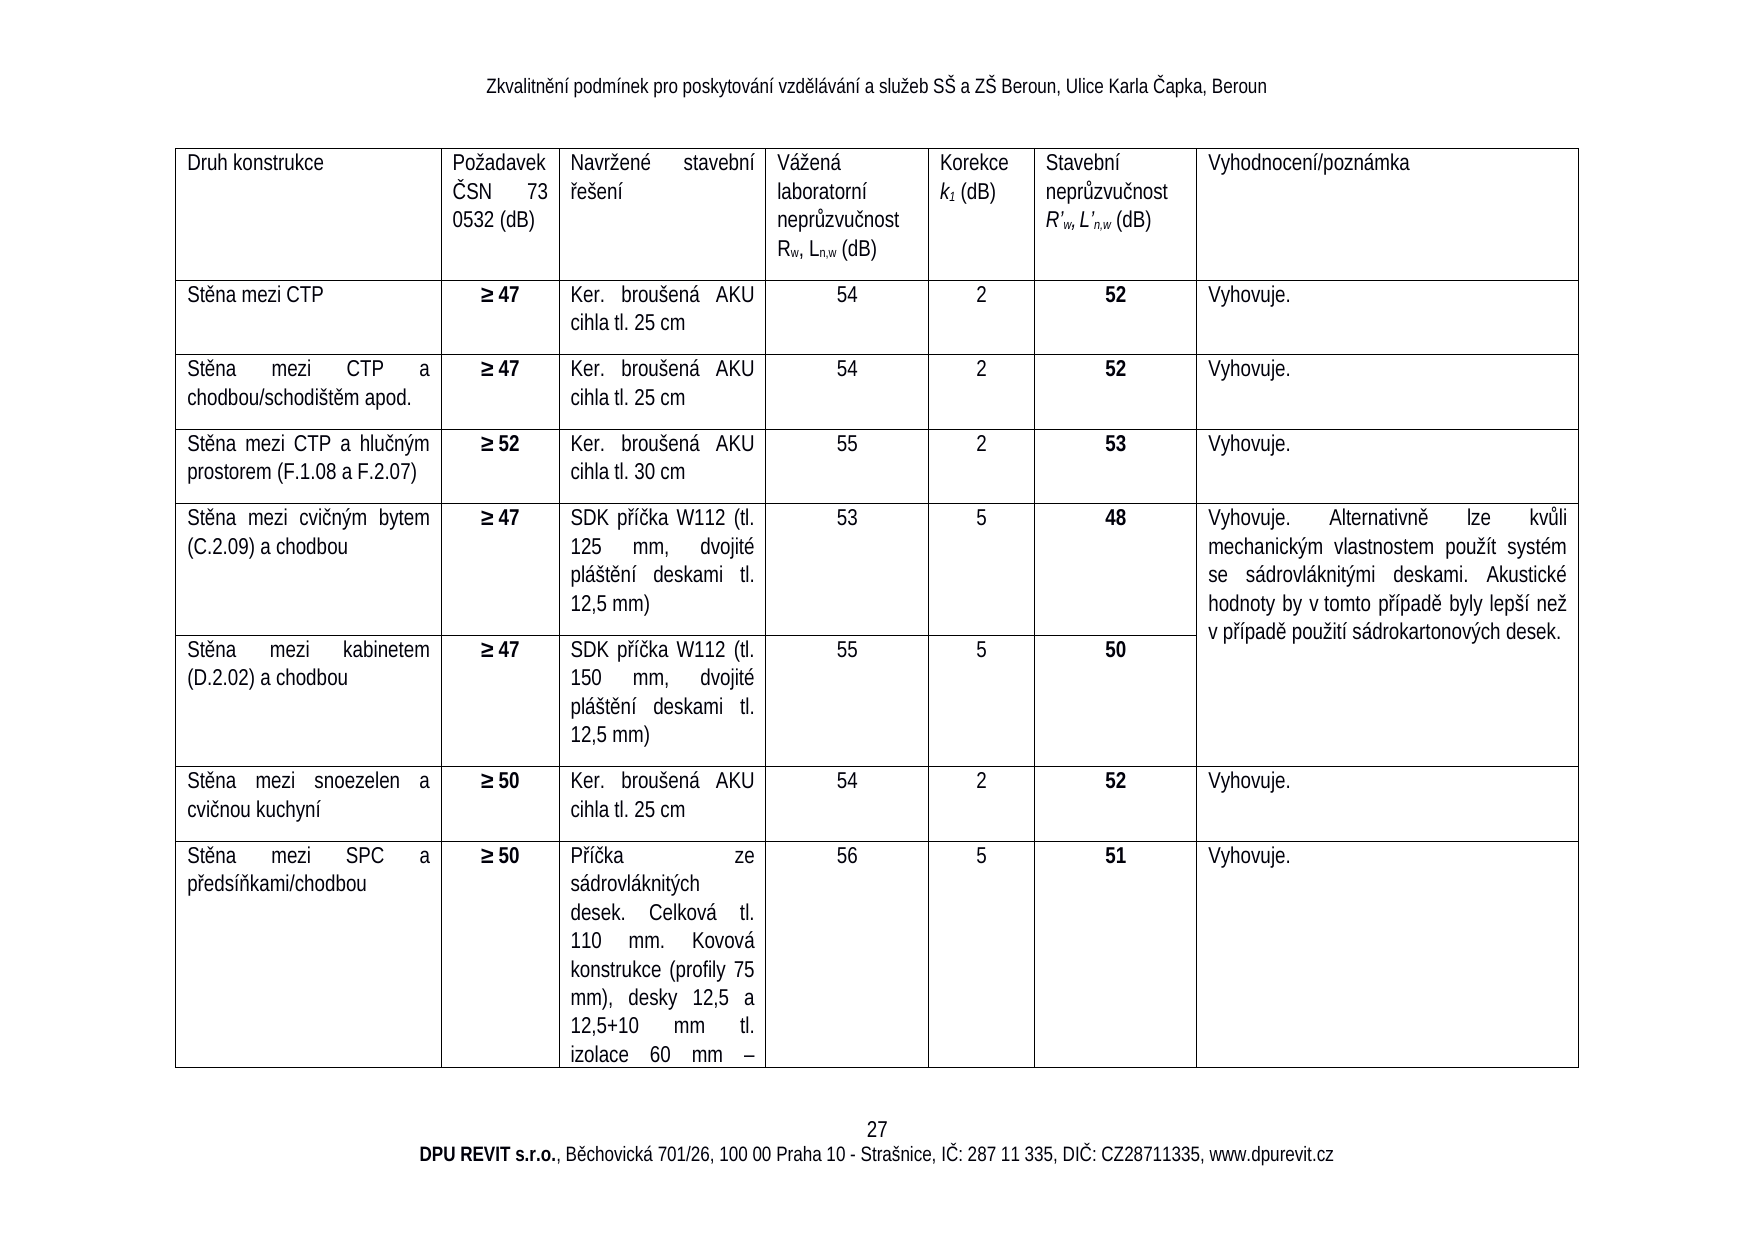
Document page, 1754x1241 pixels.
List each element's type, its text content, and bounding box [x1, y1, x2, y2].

table_cell ≥ 47 [442, 636, 559, 766]
table_cell ≥ 47 [442, 504, 559, 635]
table_cell 54 [766, 281, 928, 354]
table_cell 55 [766, 430, 928, 503]
table_cell Vyhovuje. [1197, 281, 1578, 354]
table_cell Ker. broušená AKU cihla tl. 30 cm [560, 430, 765, 503]
table_header Druh konstrukce [176, 149, 441, 279]
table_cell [560, 842, 765, 1067]
table_cell Vyhovuje. [1197, 767, 1578, 841]
table_cell 52 [1035, 281, 1196, 354]
table_cell Ker. broušená AKU cihla tl. 25 cm [560, 767, 765, 841]
table_cell Vyhovuje. Alternativně lze kvůli mechanickým vlastnostem použít systém se sádrovláknitými deskami. Akustické hodnoty by v tomto případě byly lepší než v případě použití sádrokartonových desek. [1197, 504, 1578, 766]
table_cell 2 [929, 281, 1034, 354]
table_cell Stěna mezi cvičným bytem (C.2.09) a chodbou [176, 504, 441, 635]
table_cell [176, 842, 441, 1067]
table_cell 53 [766, 504, 928, 635]
table_cell SDK příčka W112 (tl. 125 mm, dvojité pláštění deskami tl. 12,5 mm) [560, 504, 765, 635]
table_cell Ker. broušená AKU cihla tl. 25 cm [560, 281, 765, 354]
table_cell Vyhovuje. [1197, 430, 1578, 503]
table_cell 5 [929, 504, 1034, 635]
table_cell Vyhovuje. [1197, 355, 1578, 429]
table_cell 5 [929, 842, 1034, 1067]
table_cell SDK příčka W112 (tl. 150 mm, dvojité pláštění deskami tl. 12,5 mm) [560, 636, 765, 766]
table_cell Stěna mezi CTP a hlučným prostorem (F.1.08 a F.2.07) [176, 430, 441, 503]
table_cell Stěna mezi snoezelen a cvičnou kuchyní [176, 767, 441, 841]
table_cell 53 [1035, 430, 1196, 503]
table_cell ≥ 52 [442, 430, 559, 503]
table_header Stavební neprůzvučnost R’w, L’n,w (dB) [1035, 149, 1196, 279]
table_cell Stěna mezi CTP [176, 281, 441, 354]
table_cell 2 [929, 767, 1034, 841]
table_header Vyhodnocení/poznámka [1197, 149, 1578, 279]
table_cell 54 [766, 355, 928, 429]
table_cell 54 [766, 767, 928, 841]
table_cell Vyhovuje. [1197, 842, 1578, 1067]
table_cell 51 [1035, 842, 1196, 1067]
table_cell 50 [1035, 636, 1196, 766]
table_cell Stěna mezi kabinetem (D.2.02) a chodbou [176, 636, 441, 766]
table_cell 2 [929, 355, 1034, 429]
table_cell ≥ 47 [442, 355, 559, 429]
table_cell 55 [766, 636, 928, 766]
table_cell ≥ 50 [442, 842, 559, 1067]
table_cell 52 [1035, 767, 1196, 841]
table_cell 2 [929, 430, 1034, 503]
table_cell 48 [1035, 504, 1196, 635]
table_cell ≥ 50 [442, 767, 559, 841]
table_header Požadavek ČSN 73 0532 (dB) [442, 149, 559, 279]
table_cell 56 [766, 842, 928, 1067]
table_cell 52 [1035, 355, 1196, 429]
table_cell 5 [929, 636, 1034, 766]
table_header Navržené stavební řešení [560, 149, 765, 279]
table_cell Stěna mezi CTP a chodbou/schodištěm apod. [176, 355, 441, 429]
table_header Vážená laboratorní neprůzvučnost Rw, Ln,w (dB) [766, 149, 928, 279]
table_cell ≥ 47 [442, 281, 559, 354]
table_header Korekce k1 (dB) [929, 149, 1034, 279]
table_cell Ker. broušená AKU cihla tl. 25 cm [560, 355, 765, 429]
